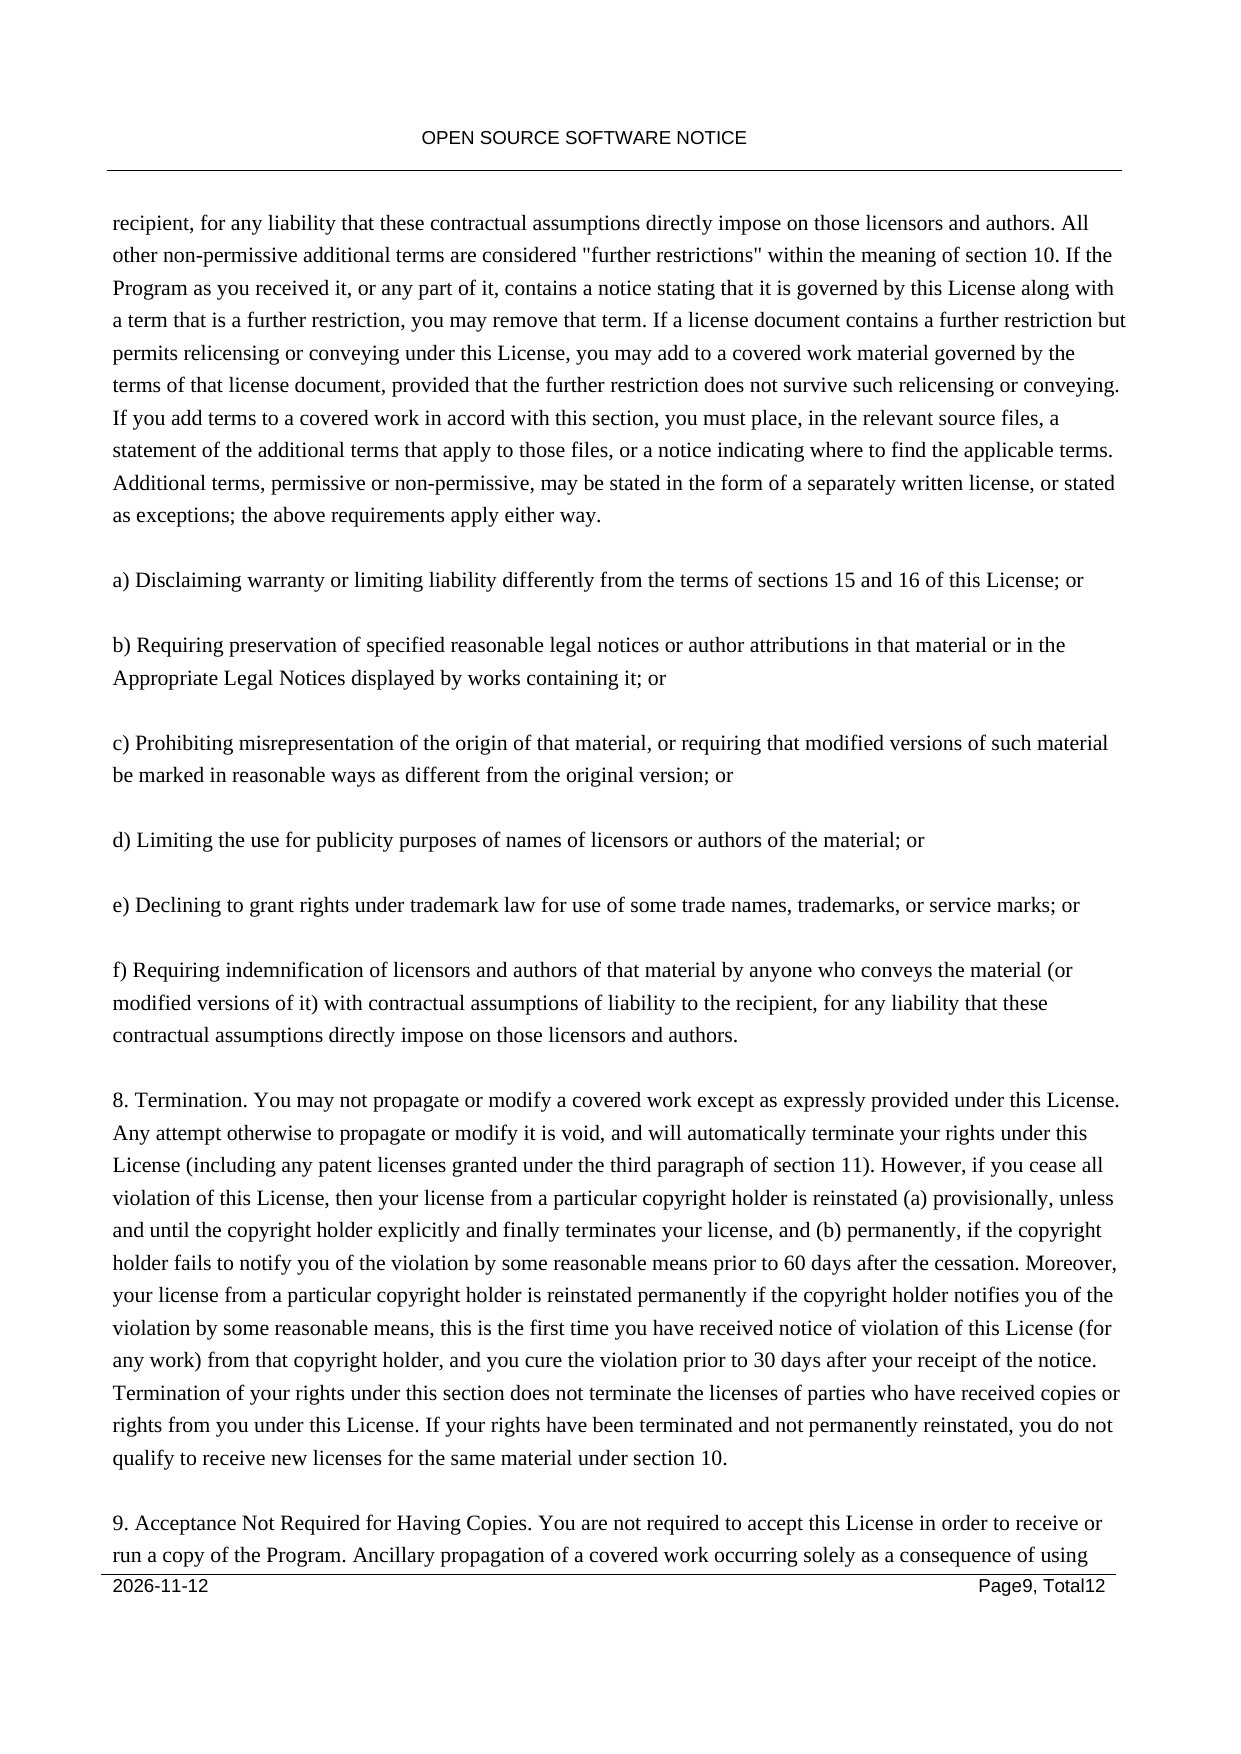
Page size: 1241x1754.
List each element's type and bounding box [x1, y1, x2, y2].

text [112, 206, 1128, 1571]
